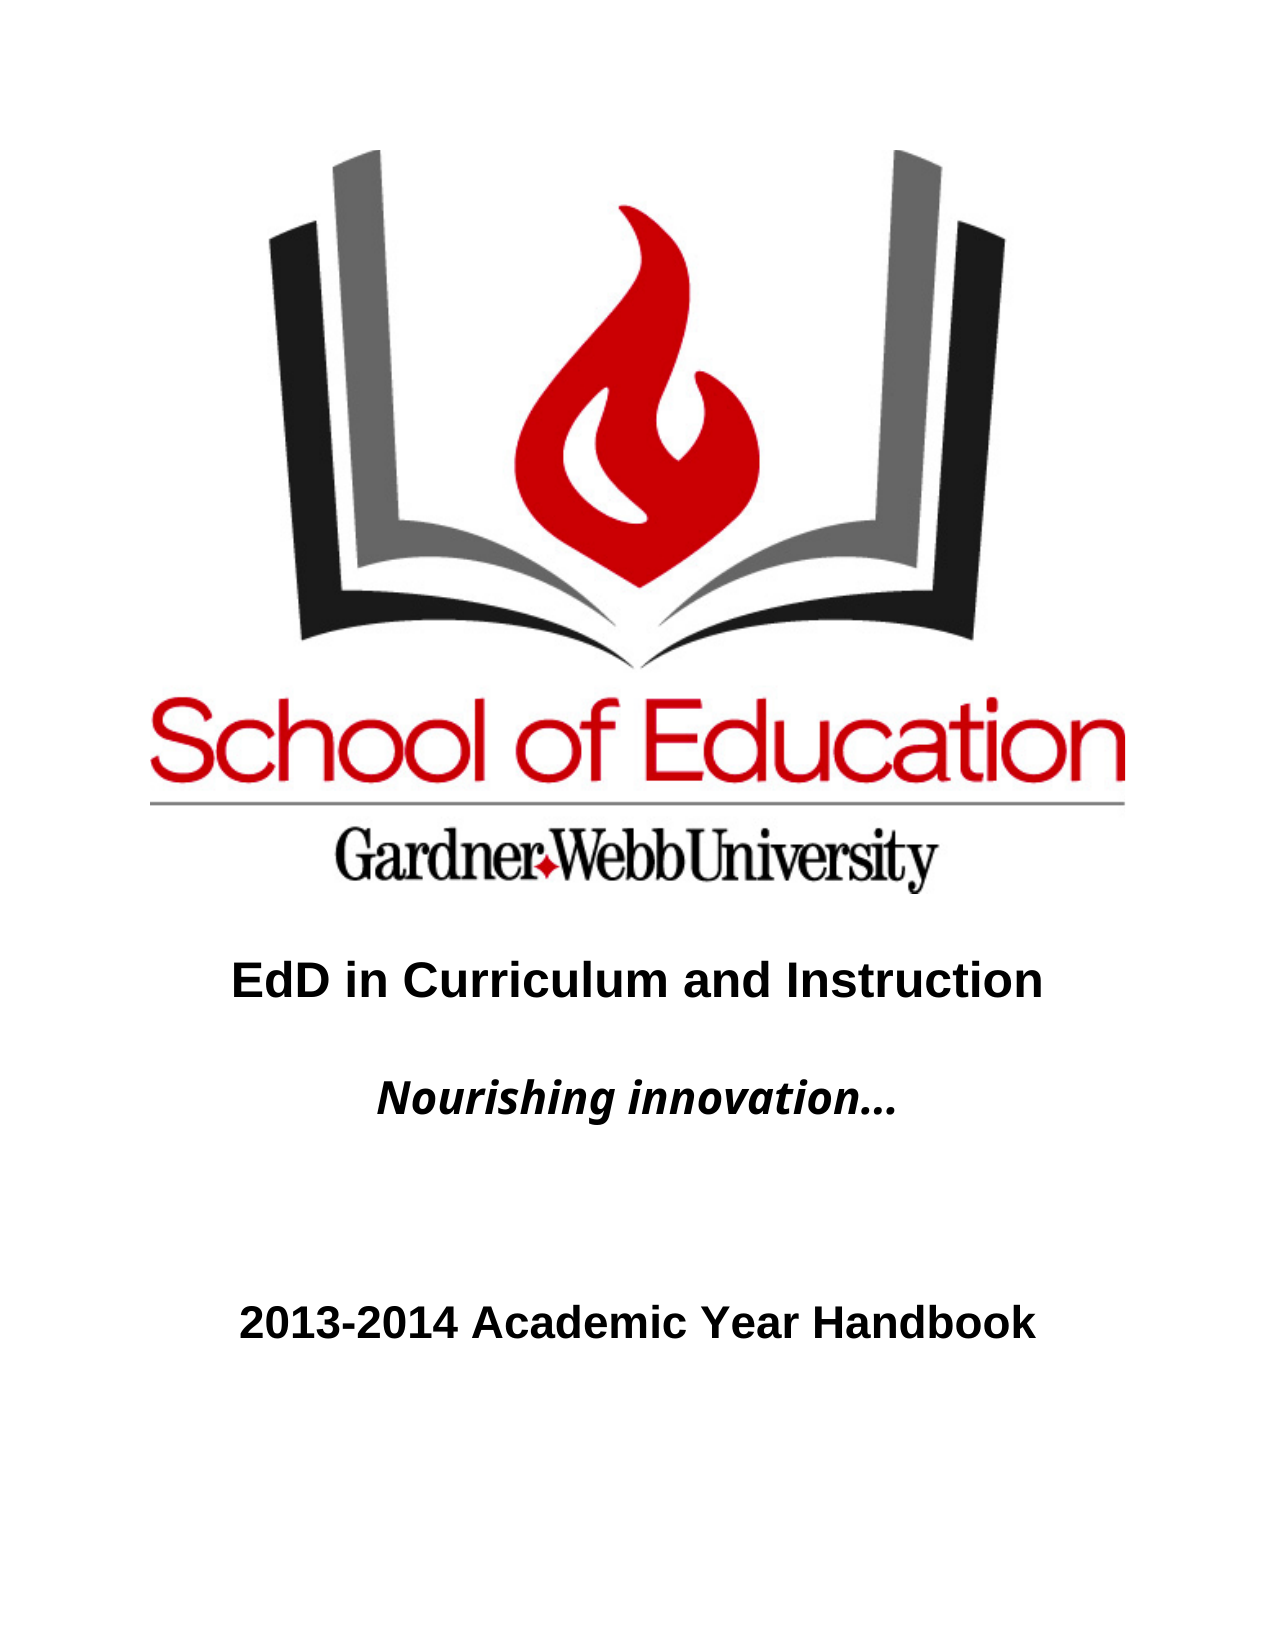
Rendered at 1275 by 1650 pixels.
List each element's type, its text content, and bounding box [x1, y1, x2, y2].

picture [150, 150, 1125, 894]
text Nourishing innovation… [150, 1066, 1125, 1128]
text 2013-2014 Academic Year Handbook [150, 1296, 1125, 1348]
text EdD in Curriculum and Instruction [150, 951, 1125, 1008]
